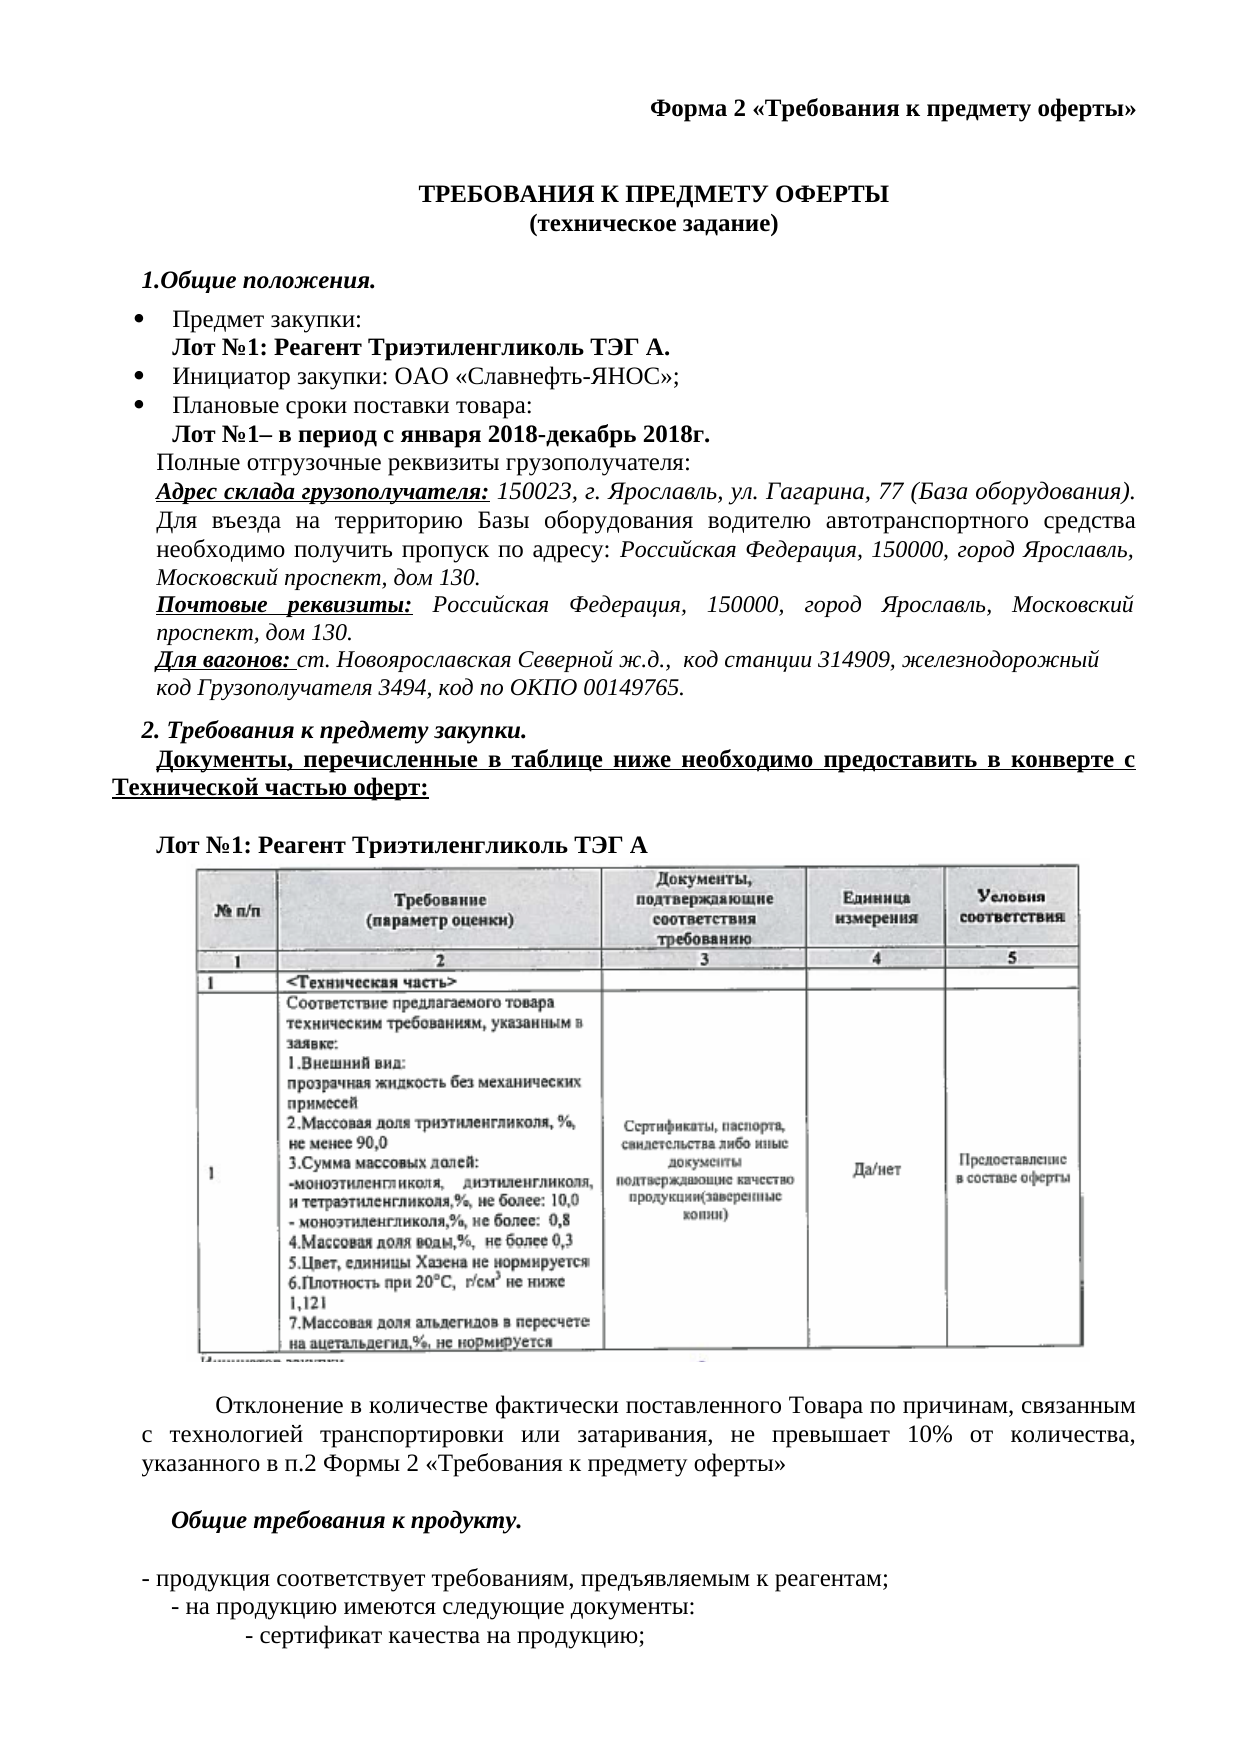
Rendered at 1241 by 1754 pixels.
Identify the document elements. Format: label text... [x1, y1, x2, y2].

text Форма 2 «Требования к предмету оферты» [97, 93, 1137, 122]
text ТРЕБОВАНИЯ К ПРЕДМЕТУ ОФЕРТЫ [97, 179, 1137, 208]
text Для вагонов: ст. Новоярославская Северной ж.д., код станции 314909, железнодорожный код Грузополучателя 3494, код по ОКПО 00149765. [156, 645, 1137, 701]
text Полные отгрузочные реквизиты грузополучателя: [156, 447, 1137, 476]
text - на продукцию имеются следующие документы: [97, 1591, 1137, 1620]
text Адрес склада грузополучателя: 150023, г. Ярославль, ул. Гагарина, 77 (База оборудования). Для въезда на территорию Базы оборудования водителю автотранспортного средства необходимо получить пропуск по адресу: Российская Федерация, 150000, город Ярославль, Московский проспект, дом 130. [156, 476, 1137, 590]
list Лот №1– в период с января 2018-декабрь 2018г. [172, 419, 1137, 447]
text - сертификат качества на продукцию; [171, 1620, 1137, 1649]
text 1.Общие положения. [141, 265, 1137, 294]
text Документы, перечисленные в таблице ниже необходимо предоставить в конверте с Технической частью оферт: [112, 744, 1137, 801]
text Лот №1: Реагент Триэтиленгликоль ТЭГ А [112, 830, 1137, 859]
text (техническое задание) [97, 208, 1137, 237]
list Плановые сроки поставки товара: [134, 390, 1137, 419]
text Отклонение в количестве фактически поставленного Товара по причинам, связанным с технологией транспортировки или затаривания, не превышает 10% от количества, указанного в п.2 Формы 2 «Требования к предмету оферты» [141, 1390, 1137, 1476]
text Лот №1: Реагент Триэтиленгликоль ТЭГ А. [172, 332, 1137, 361]
list Предмет закупки: [134, 304, 1137, 332]
text Общие требования к продукту. [141, 1505, 1137, 1534]
list Инициатор закупки: ОАО «Славнефть-ЯНОС»; [134, 361, 1137, 390]
text Почтовые реквизиты: Российская Федерация, 150000, город Ярославль, Московский проспект, дом 130. [156, 590, 1137, 645]
text 2. Требования к предмету закупки. [141, 715, 1137, 744]
text - продукция соответствует требованиям, предъявляемым к реагентам; [141, 1563, 1137, 1591]
